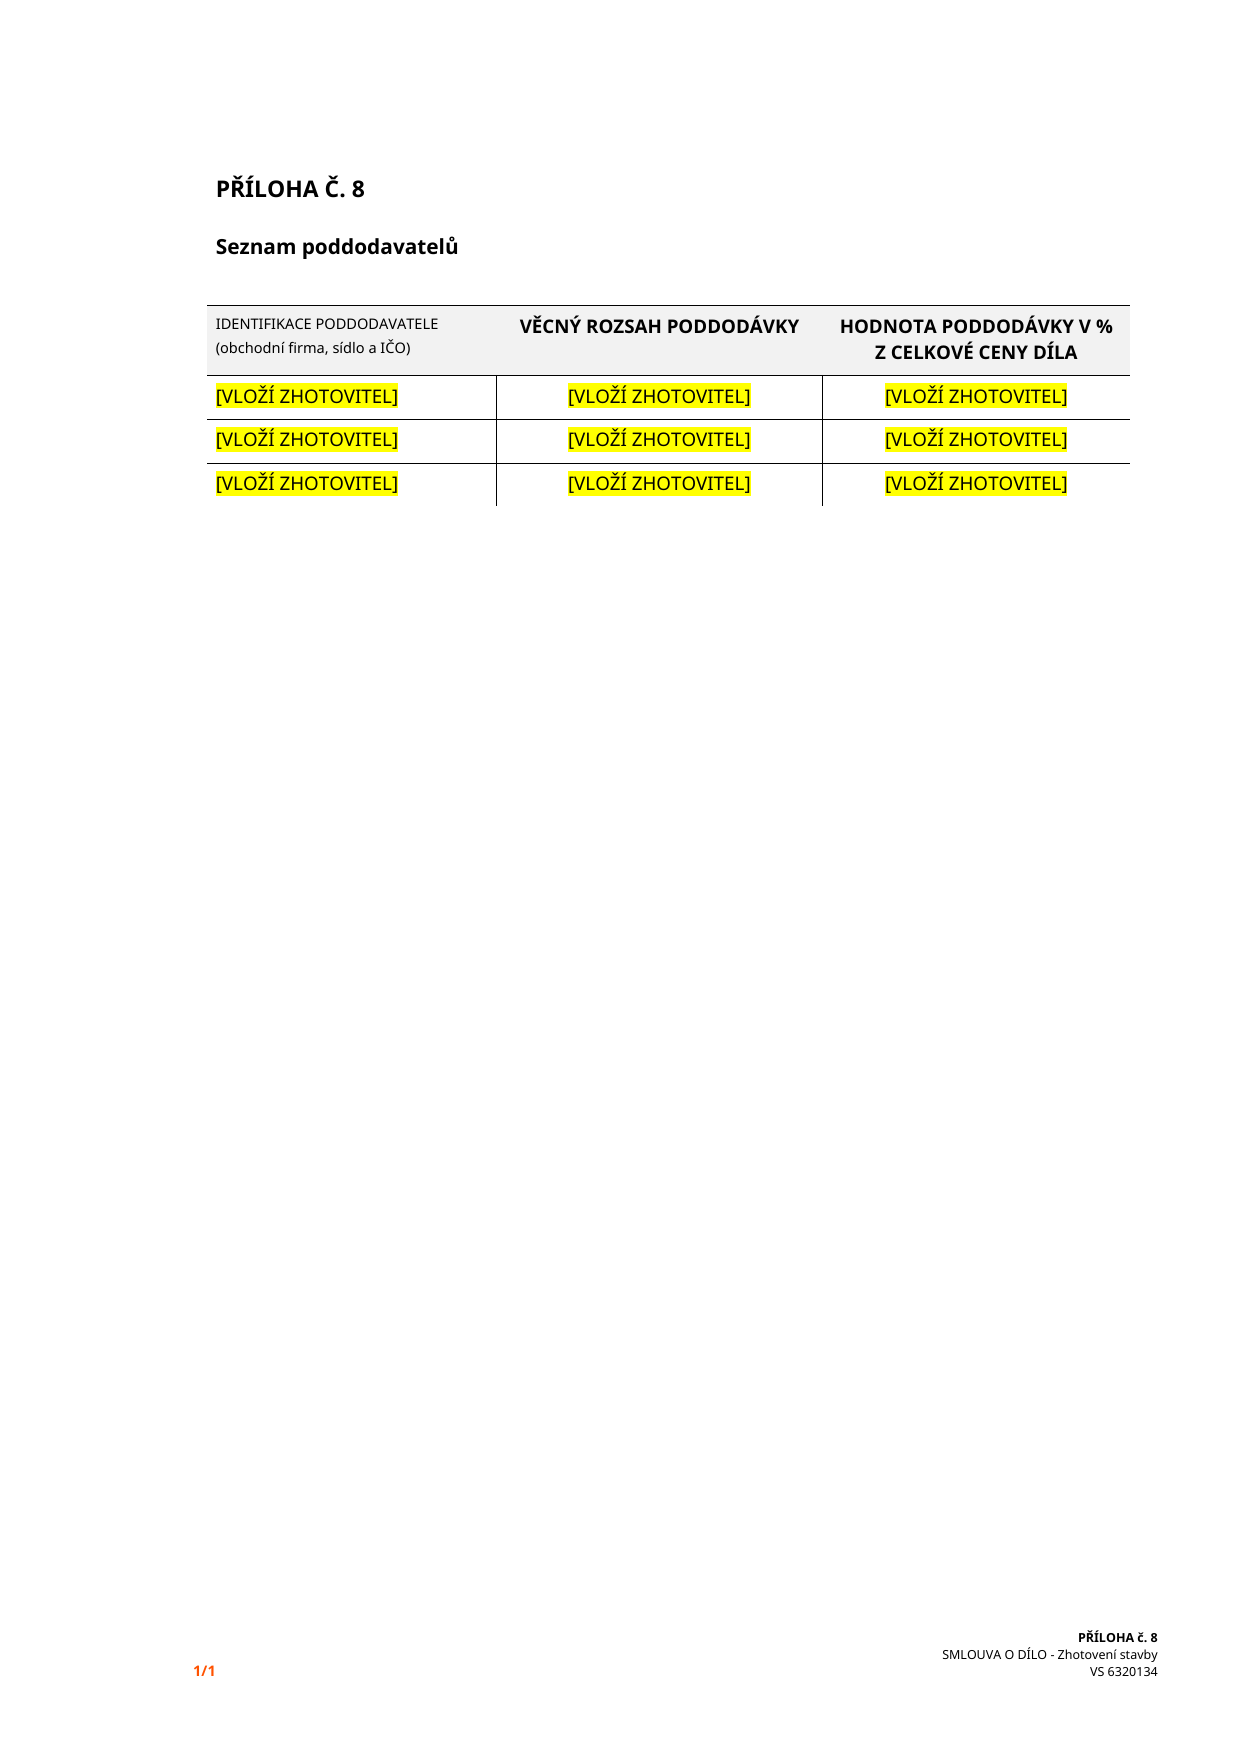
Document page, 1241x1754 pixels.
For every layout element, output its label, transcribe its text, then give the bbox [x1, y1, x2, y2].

text Seznam poddodavatelů [216, 232, 1093, 260]
table_cell [VLOŽÍ ZHOTOVITEL] [823, 376, 1130, 418]
table_header HODNOTA PODDODÁVKY V % Z CELKOVÉ CENY DÍLA [822, 306, 1130, 375]
table_cell [VLOŽÍ ZHOTOVITEL] [823, 420, 1130, 462]
table_cell [VLOŽÍ ZHOTOVITEL] [497, 376, 822, 418]
table_cell [VLOŽÍ ZHOTOVITEL] [823, 464, 1130, 506]
table_cell [VLOŽÍ ZHOTOVITEL] [207, 376, 496, 418]
table_cell [VLOŽÍ ZHOTOVITEL] [497, 420, 822, 462]
table_header IDENTIFIKACE PODDODAVATELE (obchodní firma, sídlo a IČO) [207, 306, 496, 375]
text Příloha č. 8 [216, 172, 1093, 204]
table_header VĚCNÝ ROZSAH PODDODÁVKY [496, 306, 822, 375]
table_cell [VLOŽÍ ZHOTOVITEL] [207, 420, 496, 462]
table_cell [VLOŽÍ ZHOTOVITEL] [497, 464, 822, 506]
table_cell [VLOŽÍ ZHOTOVITEL] [207, 464, 496, 506]
